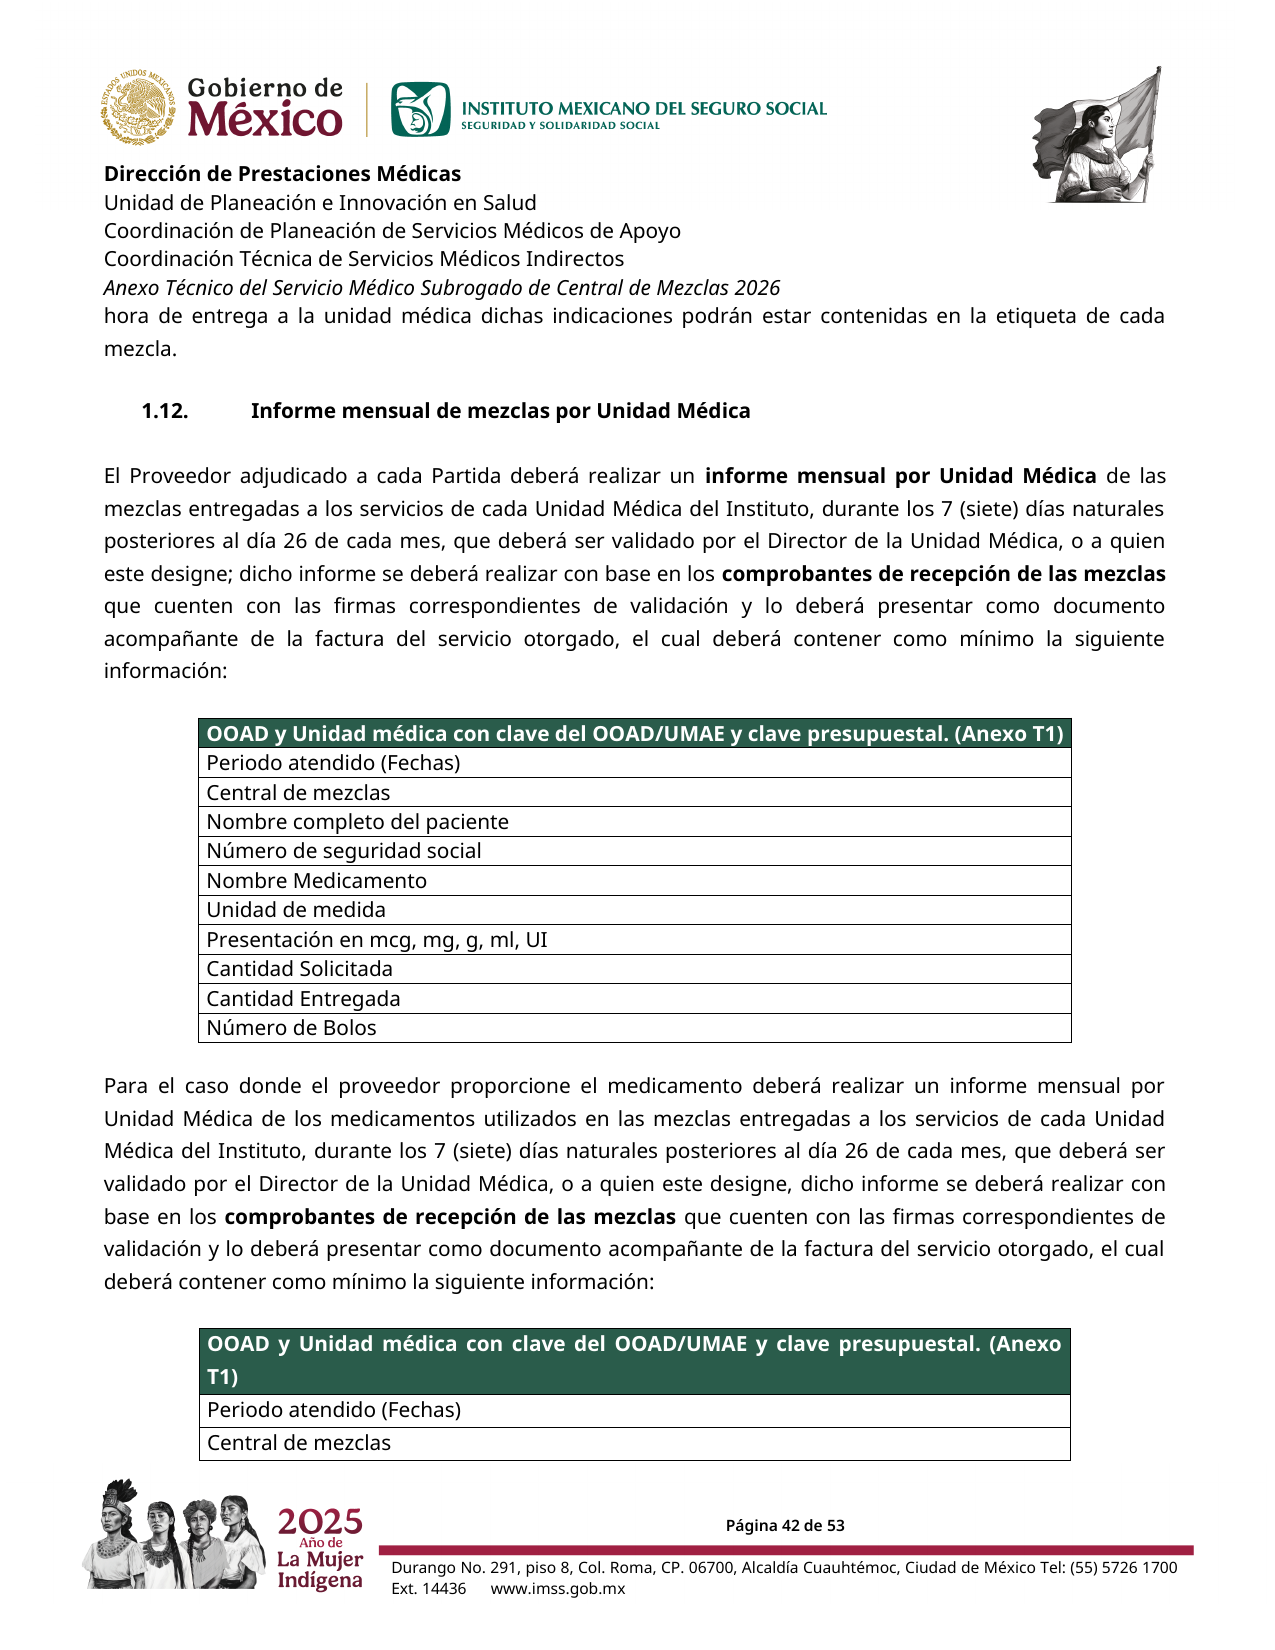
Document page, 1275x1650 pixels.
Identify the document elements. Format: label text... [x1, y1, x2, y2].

table_cell Número de seguridad social [199, 837, 1071, 865]
picture [122, 200, 127, 210]
text El Proveedor adjudicado a cada Partida deberá realizar un informe mensual por Unidad Médica de las mezclas entregadas a los servicios de cada Unidad Médica del Instituto, durante los 7 (siete) días naturales posteriores al día 26 de cada mes, que deberá ser validado por el Director de la Unidad Médica, o a quien este designe; dicho informe se deberá realizar con base en los comprobantes de recepción de las mezclas que cuenten con las firmas correspondientes de validación y lo deberá presentar como documento acompañante de la factura del servicio otorgado, el cual deberá contener como mínimo la siguiente información: [103, 461, 1167, 685]
picture [307, 200, 312, 210]
table_cell Cantidad Solicitada [199, 955, 1071, 983]
picture [425, 200, 432, 209]
picture [350, 200, 355, 210]
picture [374, 200, 381, 209]
picture [6, 1463, 1267, 1604]
picture [438, 200, 443, 210]
text Para el caso donde el proveedor proporcione el medicamento deberá realizar un informe mensual por Unidad Médica de los medicamentos utilizados en las mezclas entregadas a los servicios de cada Unidad Médica del Instituto, durante los 7 (siete) días naturales posteriores al día 26 de cada mes, que deberá ser validado por el Director de la Unidad Médica, o a quien este designe, dicho informe se deberá realizar con base en los comprobantes de recepción de las mezclas que cuenten con las firmas correspondientes de validación y lo deberá presentar como documento acompañante de la factura del servicio otorgado, el cual deberá contener como mínimo la siguiente información: [103, 1071, 1167, 1296]
list Informe mensual de mezclas por Unidad Médica [141, 396, 1167, 424]
picture [468, 200, 473, 210]
picture [34, 2, 1235, 210]
table_header OOAD y Unidad médica con clave del OOAD/UMAE y clave presupuestal. (Anexo T1) [199, 719, 1071, 747]
table_cell Central de mezclas [199, 778, 1071, 806]
picture [243, 200, 248, 210]
table_header OOAD y Unidad médica con clave del OOAD/UMAE y clave presupuestal. (Anexo T1) [200, 1329, 1070, 1394]
table_cell Número de Bolos [199, 1014, 1071, 1042]
table_cell Periodo atendido (Fechas) [200, 1395, 1070, 1427]
table_cell Periodo atendido (Fechas) [199, 748, 1071, 777]
table_cell Cantidad Entregada [199, 984, 1071, 1012]
picture [363, 200, 368, 210]
table_cell Unidad de medida [199, 896, 1071, 924]
table_cell Nombre Medicamento [199, 866, 1071, 894]
table_cell Presentación en mcg, mg, g, ml, UI [199, 925, 1071, 953]
picture [294, 200, 301, 209]
table_cell Nombre completo del paciente [199, 807, 1071, 836]
table_cell Central de mezclas [200, 1428, 1070, 1460]
